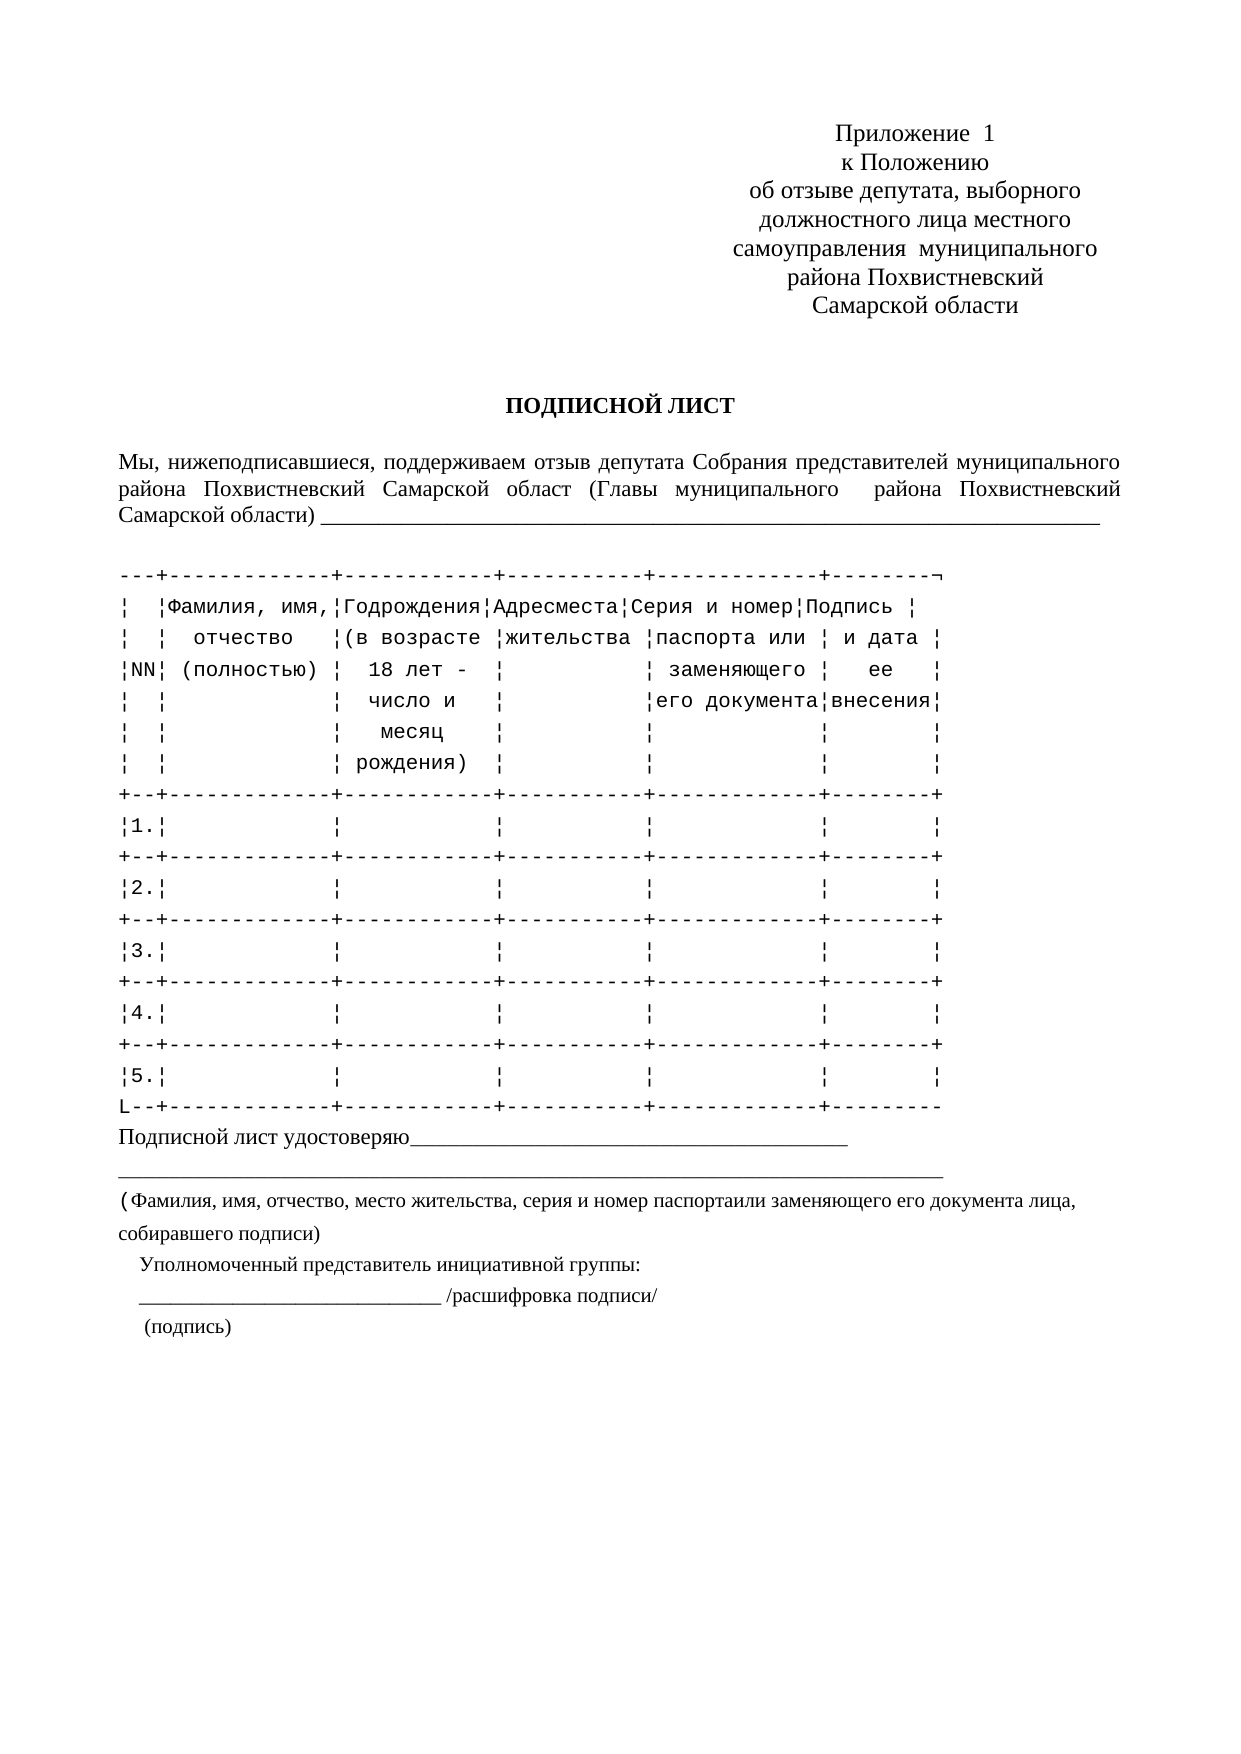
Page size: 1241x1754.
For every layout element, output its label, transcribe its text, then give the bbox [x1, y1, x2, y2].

text ¦2.¦ ¦ ¦ ¦ ¦ ¦ [118, 870, 1122, 901]
text ¦5.¦ ¦ ¦ ¦ ¦ ¦ [118, 1057, 1122, 1088]
text ¦ ¦ отчество ¦(в возрасте ¦жительства ¦паспорта или ¦ и дата ¦ [118, 620, 1122, 651]
text ¦ ¦ ¦ месяц ¦ ¦ ¦ ¦ [118, 713, 1122, 745]
text об отзыве депутата, выборного должностного лица местного самоуправления муниципального района Похвистневский [708, 176, 1122, 291]
text _____________________________ /расшифровка подписи/ [118, 1276, 1122, 1307]
text ¦ ¦ ¦ рождения) ¦ ¦ ¦ ¦ [118, 745, 1122, 776]
text Приложение 1 [708, 118, 1122, 147]
text ¦3.¦ ¦ ¦ ¦ ¦ ¦ [118, 932, 1122, 963]
text +--+-------------+------------+-----------+-------------+--------+ [118, 901, 1122, 932]
text ¦4.¦ ¦ ¦ ¦ ¦ ¦ [118, 995, 1122, 1026]
text ¦ ¦Фамилия, имя,¦Годрождения¦Адресместа¦Серия и номер¦Подпись ¦ [118, 588, 1122, 620]
text +--+-------------+------------+-----------+-------------+--------+ [118, 838, 1122, 870]
text +--+-------------+------------+-----------+-------------+--------+ [118, 1026, 1122, 1057]
text (подпись) [118, 1307, 1122, 1338]
text Самарской области [708, 291, 1122, 319]
text Уполномоченный представитель инициативной группы: [118, 1245, 1122, 1276]
text ¦1.¦ ¦ ¦ ¦ ¦ ¦ [118, 807, 1122, 838]
text Мы, нижеподписавшиеся, поддерживаем отзыв депутата Собрания представителей муниципального района Похвистневский Самарской област (Главы муниципального района Похвистневский Самарской области) ____________________________________________________________________ [118, 448, 1122, 527]
text ПОДПИСНОЙ ЛИСТ [118, 392, 1122, 418]
text +--+-------------+------------+-----------+-------------+--------+ [118, 963, 1122, 995]
text Подписной лист удостоверяю___________________________________ [118, 1120, 1122, 1151]
text +--+-------------+------------+-----------+-------------+--------+ [118, 776, 1122, 807]
text ¦NN¦ (полностью) ¦ 18 лет - ¦ ¦ заменяющего ¦ ее ¦ [118, 651, 1122, 682]
text __________________________________________________________________ [118, 1151, 1122, 1182]
text ¦ ¦ ¦ число и ¦ ¦его документа¦внесения¦ [118, 682, 1122, 713]
text (Фамилия, имя, отчество, место жительства, серия и номер паспортаили заменяющего его документа лица, собиравшего подписи) [118, 1182, 1122, 1245]
text к Положению [708, 147, 1122, 176]
text ---+-------------+------------+-----------+-------------+--------¬ [118, 557, 1122, 588]
text L--+-------------+------------+-----------+-------------+--------- [118, 1088, 1122, 1120]
